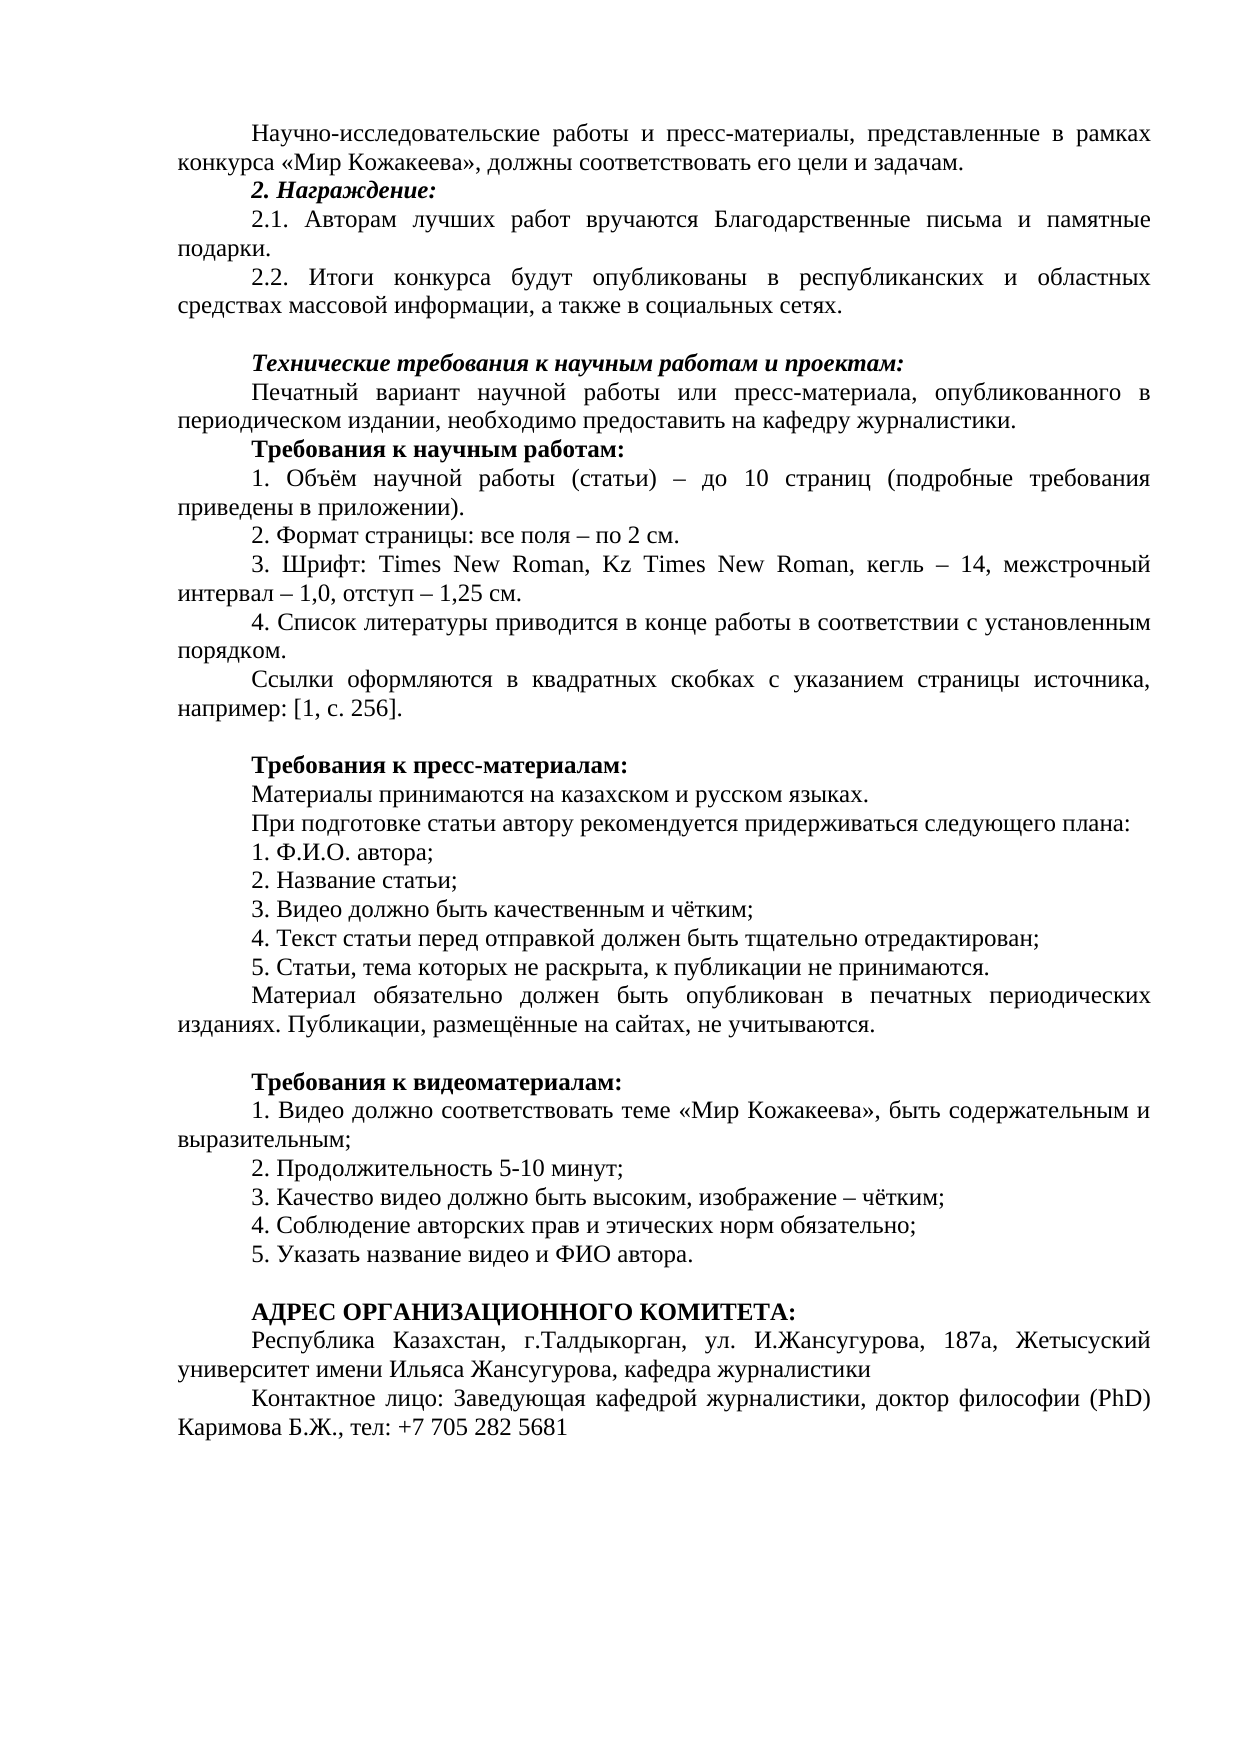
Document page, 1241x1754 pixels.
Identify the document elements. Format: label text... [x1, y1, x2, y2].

text 3. Видео должно быть качественным и чётким; [177, 894, 1152, 923]
text 2.1. Авторам лучших работ вручаются Благодарственные письма и памятные подарки. [177, 204, 1152, 262]
text 1. Объём научной работы (статьи) – до 10 страниц (подробные требования приведены в приложении). [177, 463, 1152, 521]
text Контактное лицо: Заведующая кафедрой журналистики, доктор философии (PhD) Каримова Б.Ж., тел: +7 705 282 5681 [177, 1383, 1152, 1441]
text Материал обязательно должен быть опубликован в печатных периодических изданиях. Публикации, размещённые на сайтах, не учитываются. [177, 981, 1152, 1038]
text Научно-исследовательские работы и пресс-материалы, представленные в рамках конкурса «Мир Кожакеева», должны соответствовать его цели и задачам. [177, 118, 1152, 176]
text 5. Указать название видео и ФИО автора. [177, 1239, 1152, 1268]
text Печатный вариант научной работы или пресс-материала, опубликованного в периодическом издании, необходимо предоставить на кафедру журналистики. [177, 377, 1152, 434]
text 4. Список литературы приводится в конце работы в соответствии с установленным порядком. [177, 607, 1152, 664]
text 2. Название статьи; [177, 866, 1152, 894]
text Требования к научным работам: [177, 434, 1152, 463]
text 2. Награждение: [177, 176, 1152, 204]
text 4. Соблюдение авторских прав и этических норм обязательно; [177, 1211, 1152, 1239]
text 1. Ф.И.О. автора; [177, 837, 1152, 866]
text Технические требования к научным работам и проектам: [177, 348, 1152, 377]
text 2. Продолжительность 5-10 минут; [177, 1153, 1152, 1182]
text 4. Текст статьи перед отправкой должен быть тщательно отредактирован; [177, 923, 1152, 952]
text Республика Казахстан, г.Талдыкорган, ул. И.Жансугурова, 187а, Жетысуский университет имени Ильяса Жансугурова, кафедра журналистики [177, 1326, 1152, 1383]
text 2. Формат страницы: все поля – по 2 см. [177, 521, 1152, 549]
text Материалы принимаются на казахском и русском языках. [177, 779, 1152, 808]
text 3. Шрифт: Times New Roman, Kz Times New Roman, кегль – 14, межстрочный интервал – 1,0, отступ – 1,25 см. [177, 549, 1152, 607]
text АДРЕС ОРГАНИЗАЦИОННОГО КОМИТЕТА: [177, 1297, 1152, 1326]
text 3. Качество видео должно быть высоким, изображение – чётким; [177, 1182, 1152, 1211]
text Требования к видеоматериалам: [177, 1067, 1152, 1096]
text 5. Статьи, тема которых не раскрыта, к публикации не принимаются. [177, 952, 1152, 981]
text Ссылки оформляются в квадратных скобках с указанием страницы источника, например: [1, с. 256]. [177, 664, 1152, 722]
text При подготовке статьи автору рекомендуется придерживаться следующего плана: [177, 808, 1152, 837]
text 1. Видео должно соответствовать теме «Мир Кожакеева», быть содержательным и выразительным; [177, 1096, 1152, 1153]
text 2.2. Итоги конкурса будут опубликованы в республиканских и областных средствах массовой информации, а также в социальных сетях. [177, 262, 1152, 319]
text Требования к пресс-материалам: [177, 751, 1152, 779]
